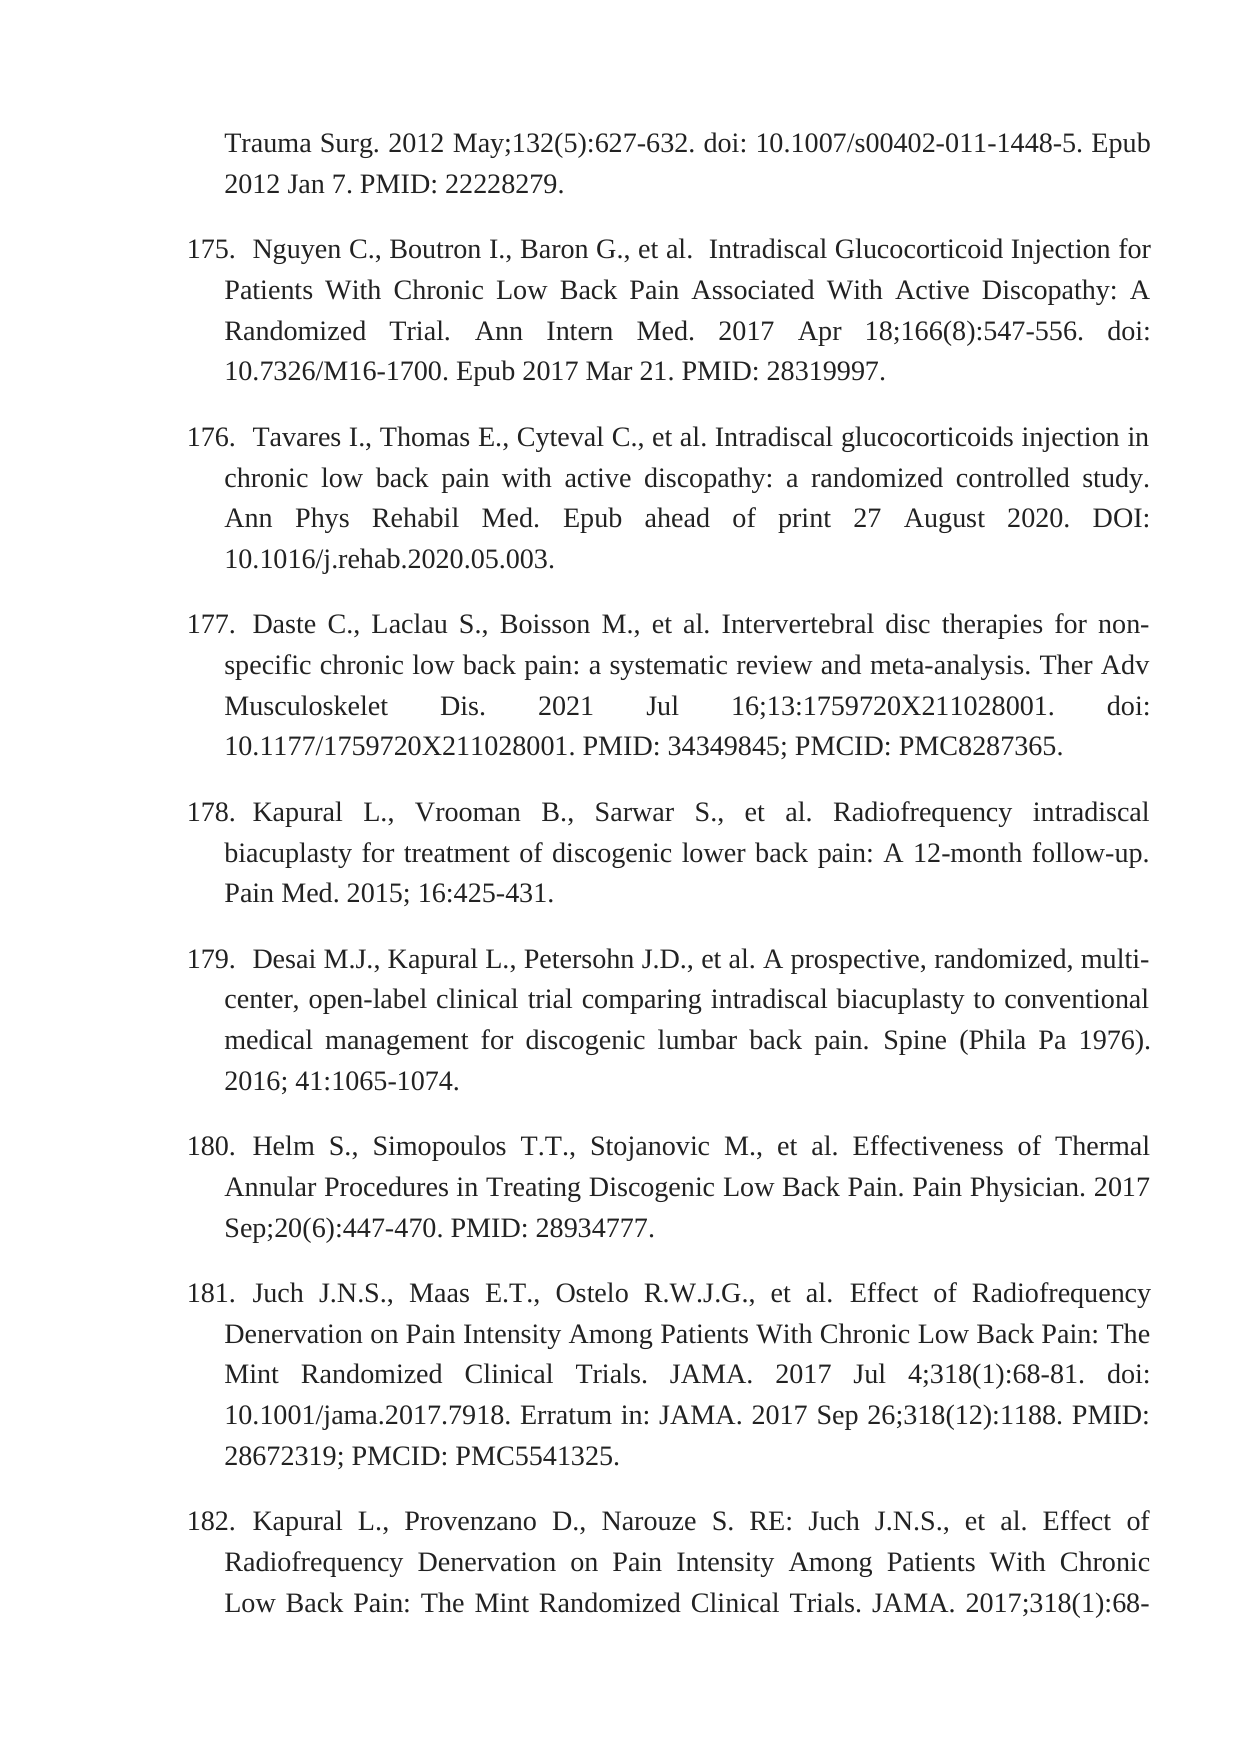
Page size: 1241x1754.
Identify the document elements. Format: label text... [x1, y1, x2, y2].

list Daste C., Laclau S., Boisson M., et al. Intervertebral disc therapies for non-specific chronic low back pain: a systematic review and meta-analysis. Ther Adv Musculoskelet Dis. 2021 Jul 16;13:1759720X211028001. doi: 10.1177/1759720X211028001. PMID: 34349845; PMCID: PMC8287365. [187, 599, 1152, 762]
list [187, 118, 1152, 199]
list Kapural L., Vrooman B., Sarwar S., et al. Radiofrequency intradiscal biacuplasty for treatment of discogenic lower back pain: A 12-month follow-up. Pain Med. 2015; 16:425-431. [187, 787, 1152, 909]
list Juch J.N.S., Maas E.T., Ostelo R.W.J.G., et al. Effect of Radiofrequency Denervation on Pain Intensity Among Patients With Chronic Low Back Pain: The Mint Randomized Clinical Trials. JAMA. 2017 Jul 4;318(1):68-81. doi: 10.1001/jama.2017.7918. Erratum in: JAMA. 2017 Sep 26;318(12):1188. PMID: 28672319; PMCID: PMC5541325. [187, 1268, 1152, 1471]
list Nguyen C., Boutron I., Baron G., et al. Intradiscal Glucocorticoid Injection for Patients With Chronic Low Back Pain Associated With Active Discopathy: A Randomized Trial. Ann Intern Med. 2017 Apr 18;166(8):547-556. doi: 10.7326/M16-1700. Epub 2017 Mar 21. PMID: 28319997. [187, 224, 1152, 387]
list Desai M.J., Kapural L., Petersohn J.D., et al. A prospective, randomized, multi-center, open-label clinical trial comparing intradiscal biacuplasty to conventional medical management for discogenic lumbar back pain. Spine (Phila Pa 1976). 2016; 41:1065-1074. [187, 934, 1152, 1096]
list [187, 1496, 1152, 1618]
list Helm S., Simopoulos T.T., Stojanovic M., et al. Effectiveness of Thermal Annular Procedures in Treating Discogenic Low Back Pain. Pain Physician. 2017 Sep;20(6):447-470. PMID: 28934777. [187, 1121, 1152, 1243]
list Tavares I., Thomas E., Cyteval C., et al. Intradiscal glucocorticoids injection in chronic low back pain with active discopathy: a randomized controlled study. Ann Phys Rehabil Med. Epub ahead of print 27 August 2020. DOI: 10.1016/j.rehab.2020.05.003. [187, 412, 1152, 574]
